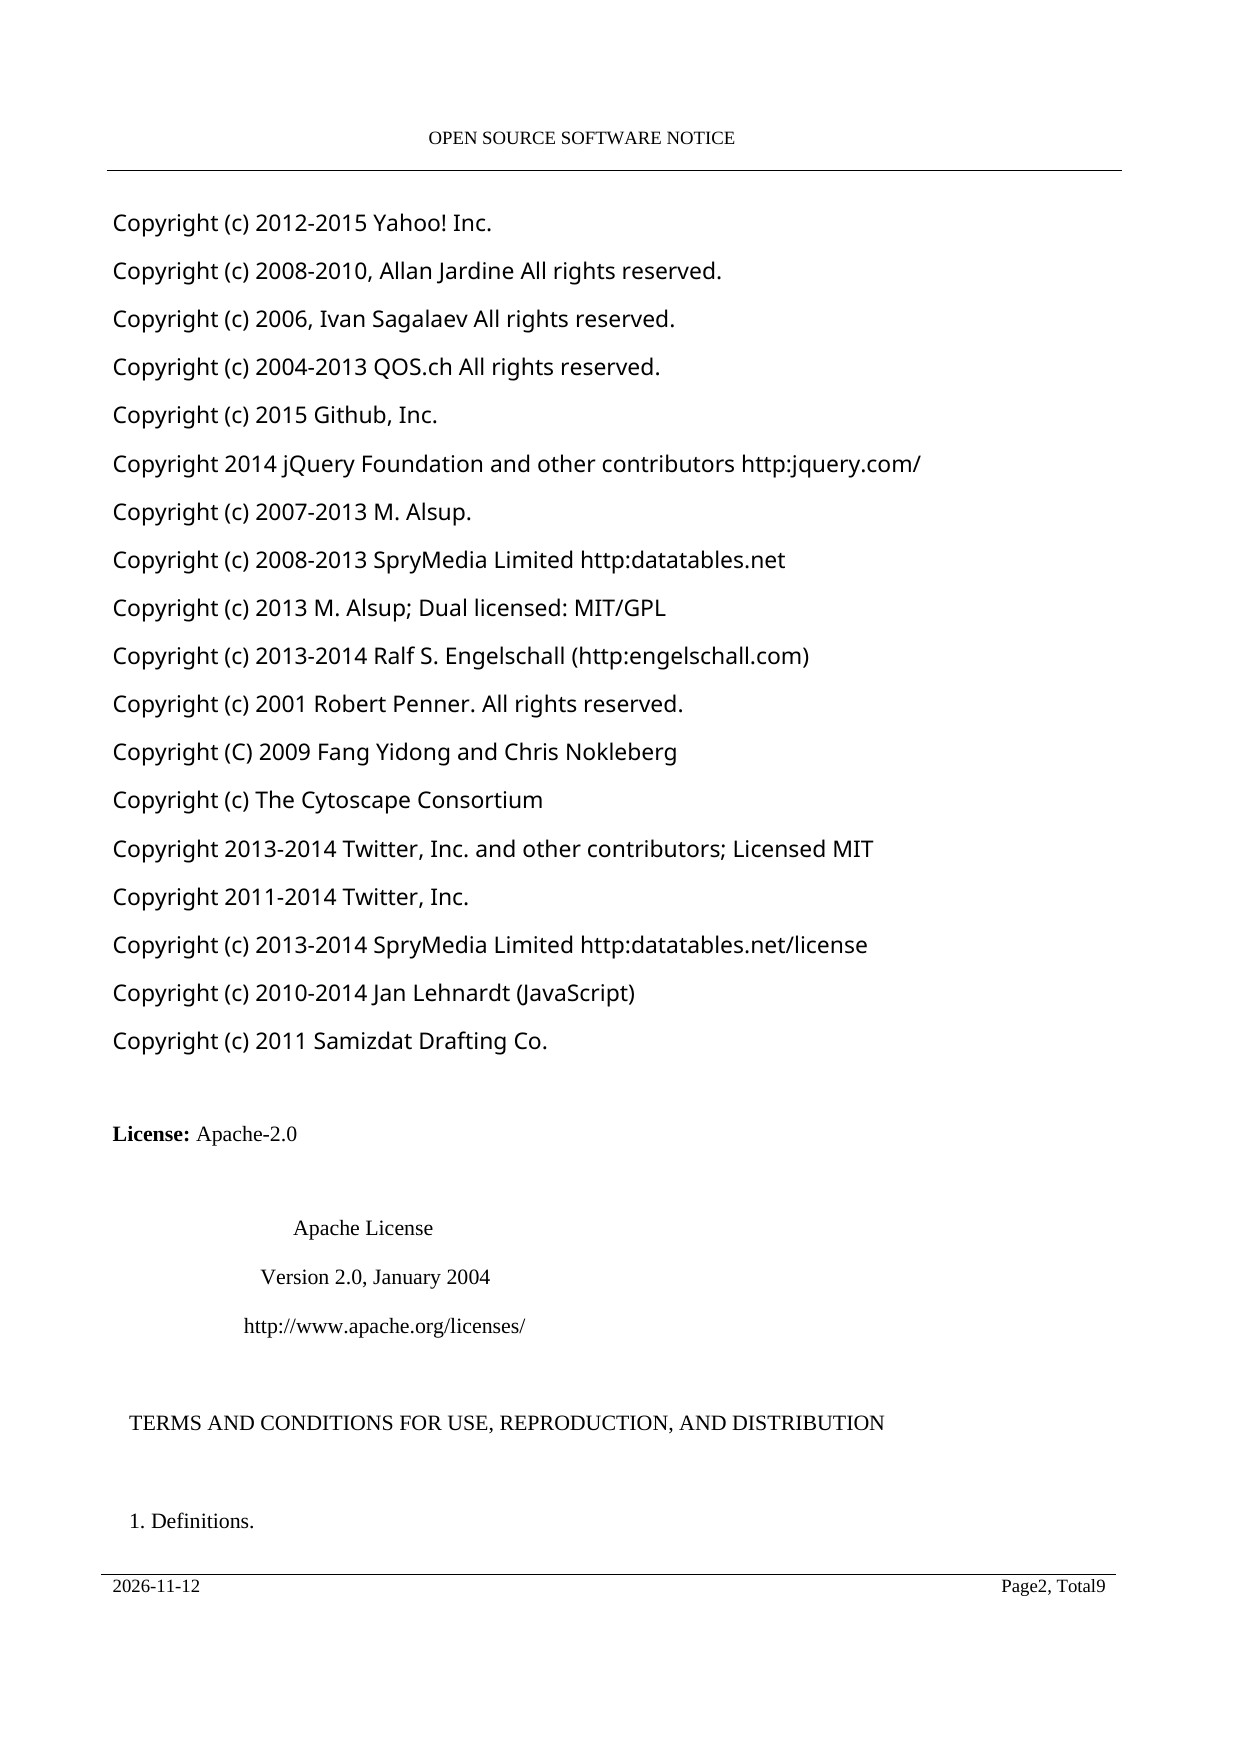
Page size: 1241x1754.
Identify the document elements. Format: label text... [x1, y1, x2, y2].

text Copyright (c) 2004-2013 QOS.ch All rights reserved. [112, 351, 1128, 383]
text Copyright (c) 2008-2013 SpryMedia Limited http:datatables.net [112, 543, 1128, 576]
text Copyright (c) 2006, Ivan Sagalaev All rights reserved. [112, 303, 1128, 335]
text Copyright (c) 2001 Robert Penner. All rights reserved. [112, 688, 1128, 720]
text Copyright 2013-2014 Twitter, Inc. and other contributors; Licensed MIT [112, 832, 1128, 864]
text Copyright (c) 2007-2013 M. Alsup. [112, 495, 1128, 528]
text Copyright (c) 2013 M. Alsup; Dual licensed: MIT/GPL [112, 591, 1128, 624]
text Copyright 2014 jQuery Foundation and other contributors http:jquery.com/ [112, 447, 1128, 479]
text Copyright (c) 2011 Samizdat Drafting Co. [112, 1024, 1128, 1057]
text Copyright (c) 2010-2014 Jan Lehnardt (JavaScript) [112, 976, 1128, 1009]
text Copyright (C) 2009 Fang Yidong and Chris Nokleberg [112, 736, 1128, 768]
text Copyright (c) 2013-2014 SpryMedia Limited http:datatables.net/license [112, 928, 1128, 961]
text License: Apache-2.0 [112, 1118, 1128, 1150]
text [112, 1163, 1128, 1537]
text Copyright (c) 2015 Github, Inc. [112, 399, 1128, 431]
text Copyright (c) 2008-2010, Allan Jardine All rights reserved. [112, 254, 1128, 287]
text Copyright (c) 2013-2014 Ralf S. Engelschall (http:engelschall.com) [112, 639, 1128, 672]
text Copyright (c) The Cytoscape Consortium [112, 784, 1128, 816]
text Copyright (c) 2012-2015 Yahoo! Inc. [112, 206, 1128, 239]
text Copyright 2011-2014 Twitter, Inc. [112, 880, 1128, 913]
